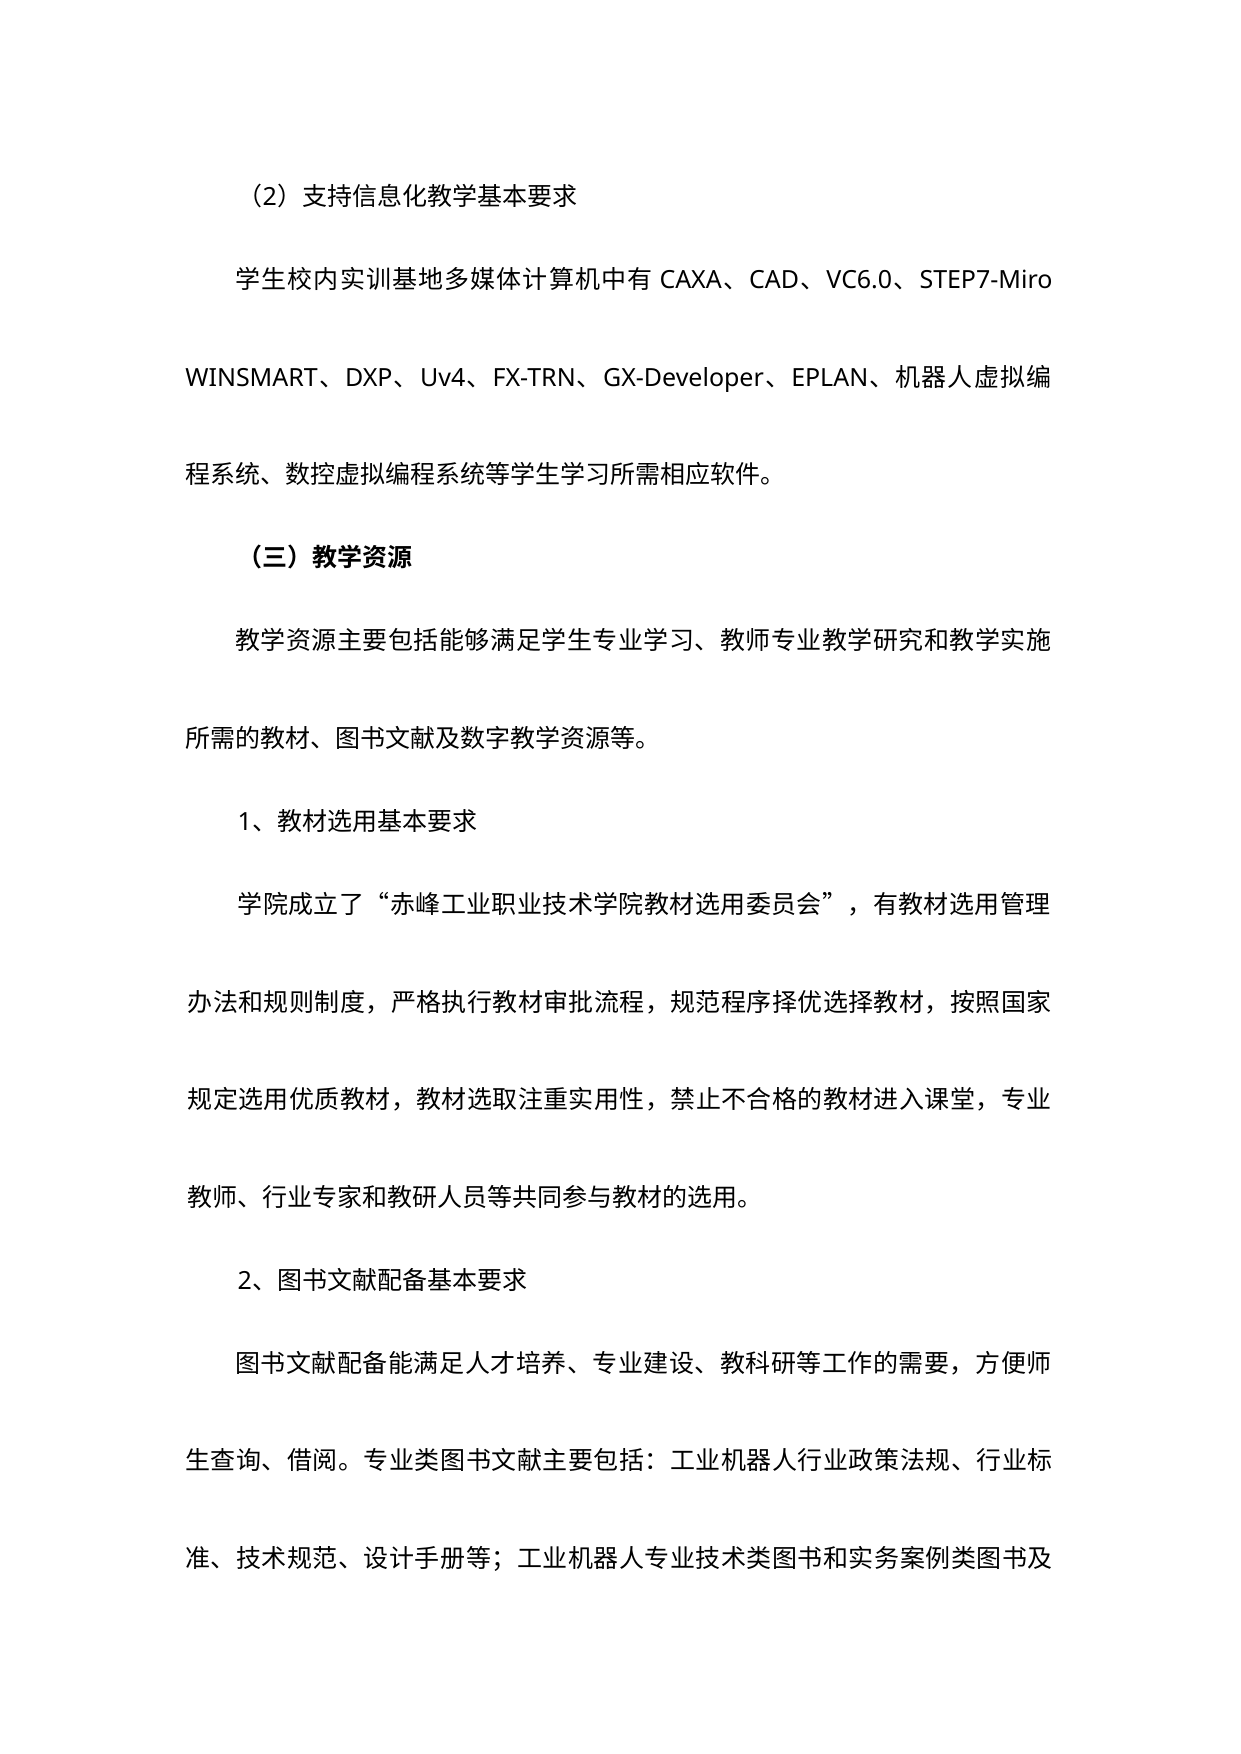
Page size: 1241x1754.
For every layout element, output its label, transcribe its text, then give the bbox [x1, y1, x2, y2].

text 2、图书文献配备基本要求 [187, 1246, 1053, 1311]
text 教学资源主要包括能够满足学生专业学习、教师专业教学研究和教学实施所需的教材、图书文献及数字教学资源等。 [185, 606, 1053, 769]
text 1、教材选用基本要求 [187, 787, 1053, 852]
text 学院成立了“赤峰工业职业技术学院教材选用委员会”，有教材选用管理办法和规则制度，严格执行教材审批流程，规范程序择优选择教材，按照国家规定选用优质教材，教材选取注重实用性，禁止不合格的教材进入课堂，专业教师、行业专家和教研人员等共同参与教材的选用。 [187, 870, 1053, 1228]
text （三）教学资源 [187, 523, 1053, 588]
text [185, 1329, 1053, 1589]
text 学生校内实训基地多媒体计算机中有CAXA、CAD、VC6.0、STEP7-Miro WINSMART、DXP、Uv4、FX-TRN、GX-Developer、EPLAN、机器人虚拟编程系统、数控虚拟编程系统等学生学习所需相应软件。 [185, 245, 1053, 505]
list （2）支持信息化教学基本要求 [187, 162, 1053, 227]
